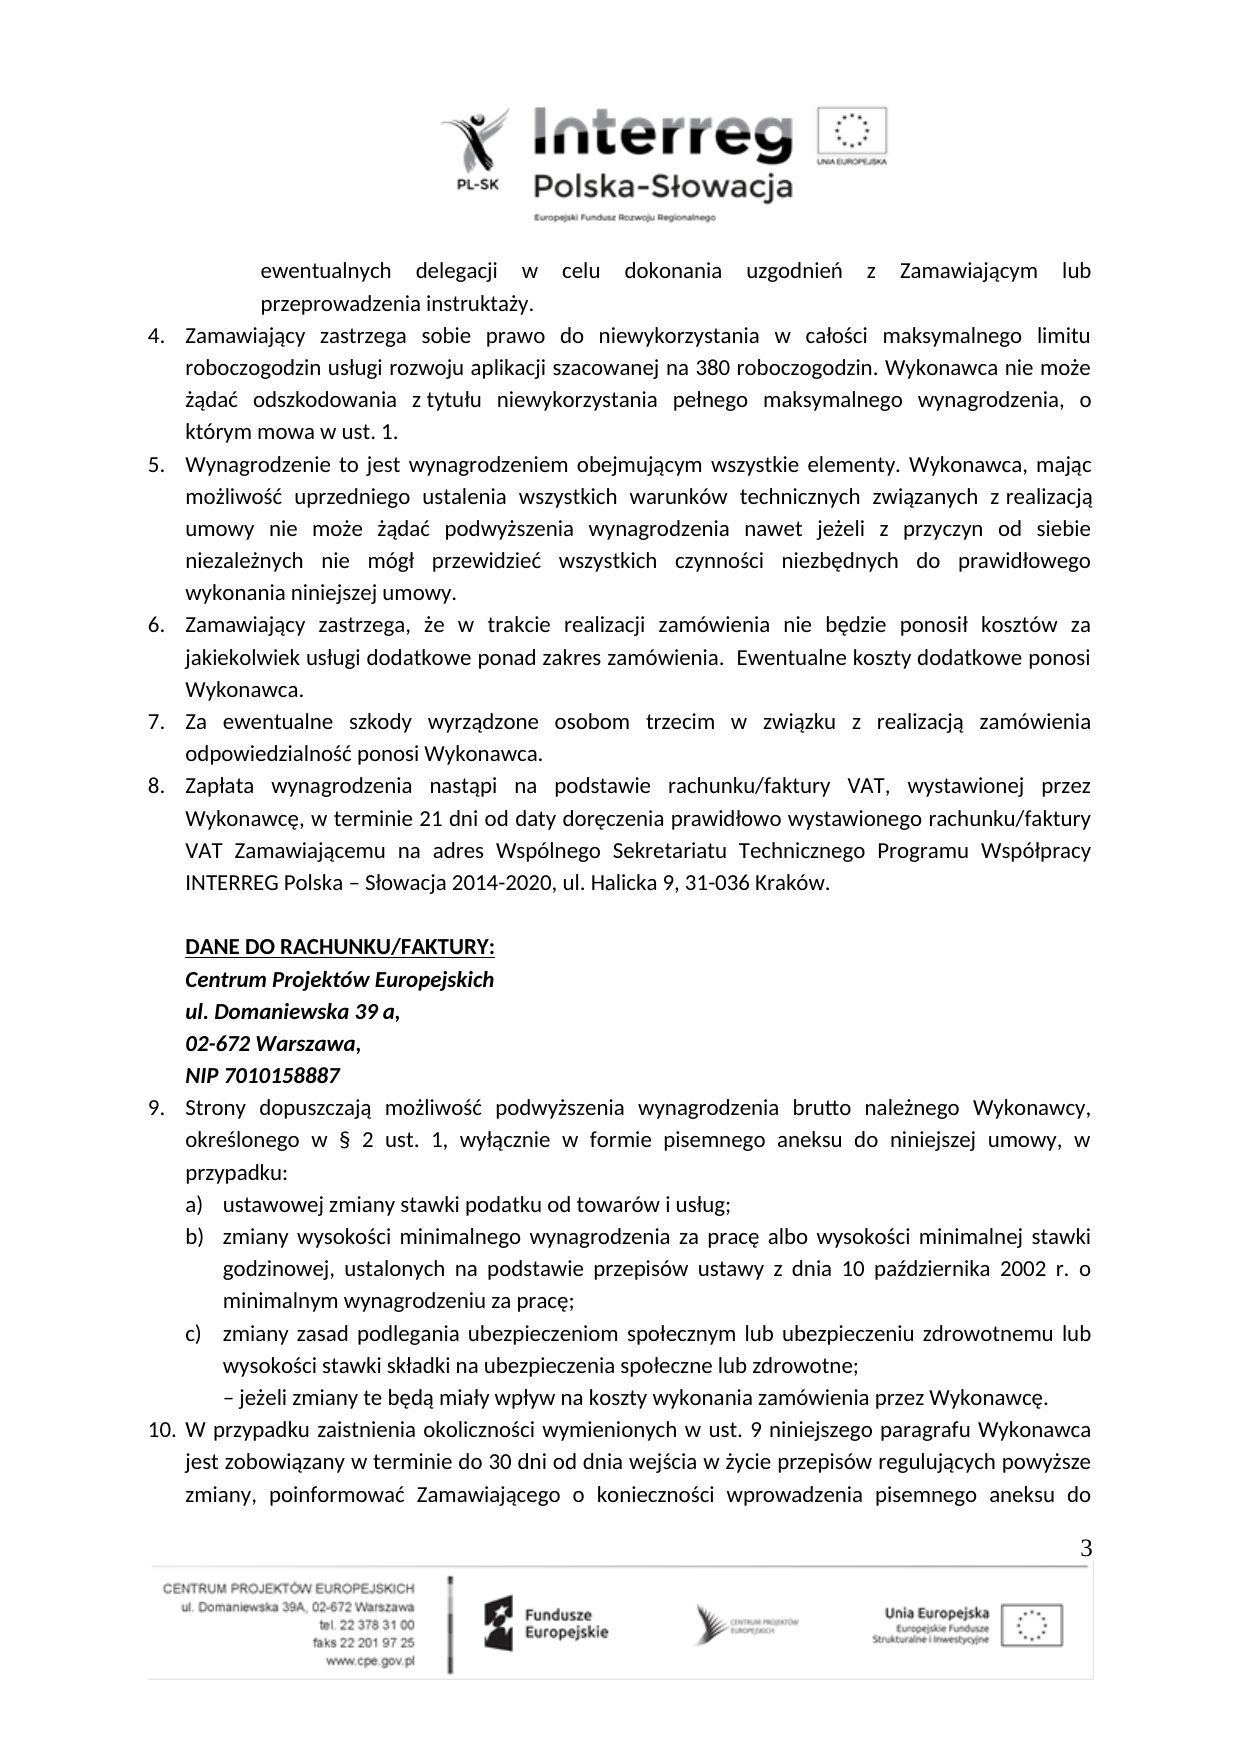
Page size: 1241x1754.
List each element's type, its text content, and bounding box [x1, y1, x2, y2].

text 02-672 Warszawa, [148, 1029, 1093, 1057]
text NIP 7010158887 [148, 1061, 1093, 1089]
list zmiany zasad podlegania ubezpieczeniom społecznym lub ubezpieczeniu zdrowotnemu lub wysokości stawki składki na ubezpieczenia społeczne lub zdrowotne; [185, 1319, 1093, 1379]
text ul. Domaniewska 39 a, [148, 997, 1093, 1025]
list Zapłata wynagrodzenia nastąpi na podstawie rachunku/faktury VAT, wystawionej przez Wykonawcę, w terminie 21 dni od daty doręczenia prawidłowo wystawionego rachunku/faktury VAT Zamawiającemu na adres Wspólnego Sekretariatu Technicznego Programu Współpracy INTERREG Polska – Słowacja 2014-2020, ul. Halicka 9, 31-036 Kraków. [148, 772, 1093, 896]
list Zamawiający zastrzega sobie prawo do niewykorzystania w całości maksymalnego limitu roboczogodzin usługi rozwoju aplikacji szacowanej na 380 roboczogodzin. Wykonawca nie może żądać odszkodowania z tytułu niewykorzystania pełnego maksymalnego wynagrodzenia, o którym mowa w ust. 1. [148, 321, 1093, 446]
list Za ewentualne szkody wyrządzone osobom trzecim w związku z realizacją zamówienia odpowiedzialność ponosi Wykonawca. [148, 707, 1093, 767]
picture [147, 1561, 1095, 1681]
list ustawowej zmiany stawki podatku od towarów i usług; [185, 1190, 1093, 1218]
list Zamawiający zastrzega, że w trakcie realizacji zamówienia nie będzie ponosił kosztów za jakiekolwiek usługi dodatkowe ponad zakres zamówienia. Ewentualne koszty dodatkowe ponosi Wykonawca. [148, 611, 1093, 703]
list – jeżeli zmiany te będą miały wpływ na koszty wykonania zamówienia przez Wykonawcę. [223, 1383, 1093, 1411]
list Wynagrodzenie to jest wynagrodzeniem obejmującym wszystkie elementy. Wykonawca, mając możliwość uprzedniego ustalenia wszystkich warunków technicznych związanych z realizacją umowy nie może żądać podwyższenia wynagrodzenia nawet jeżeli z przyczyn od siebie niezależnych nie mógł przewidzieć wszystkich czynności niezbędnych do prawidłowego wykonania niniejszej umowy. [148, 450, 1093, 606]
list Strony dopuszczają możliwość podwyższenia wynagrodzenia brutto należnego Wykonawcy, określonego w § 2 ust. 1, wyłącznie w formie pisemnego aneksu do niniejszej umowy, w przypadku: [148, 1093, 1093, 1186]
list zmiany wysokości minimalnego wynagrodzenia za pracę albo wysokości minimalnej stawki godzinowej, ustalonych na podstawie przepisów ustawy z dnia 10 października 2002 r. o minimalnym wynagrodzeniu za pracę; [185, 1222, 1093, 1314]
text Centrum Projektów Europejskich [148, 965, 1093, 993]
picture [406, 73, 923, 257]
text DANE DO RACHUNKU/FAKTURY: [148, 932, 1093, 961]
